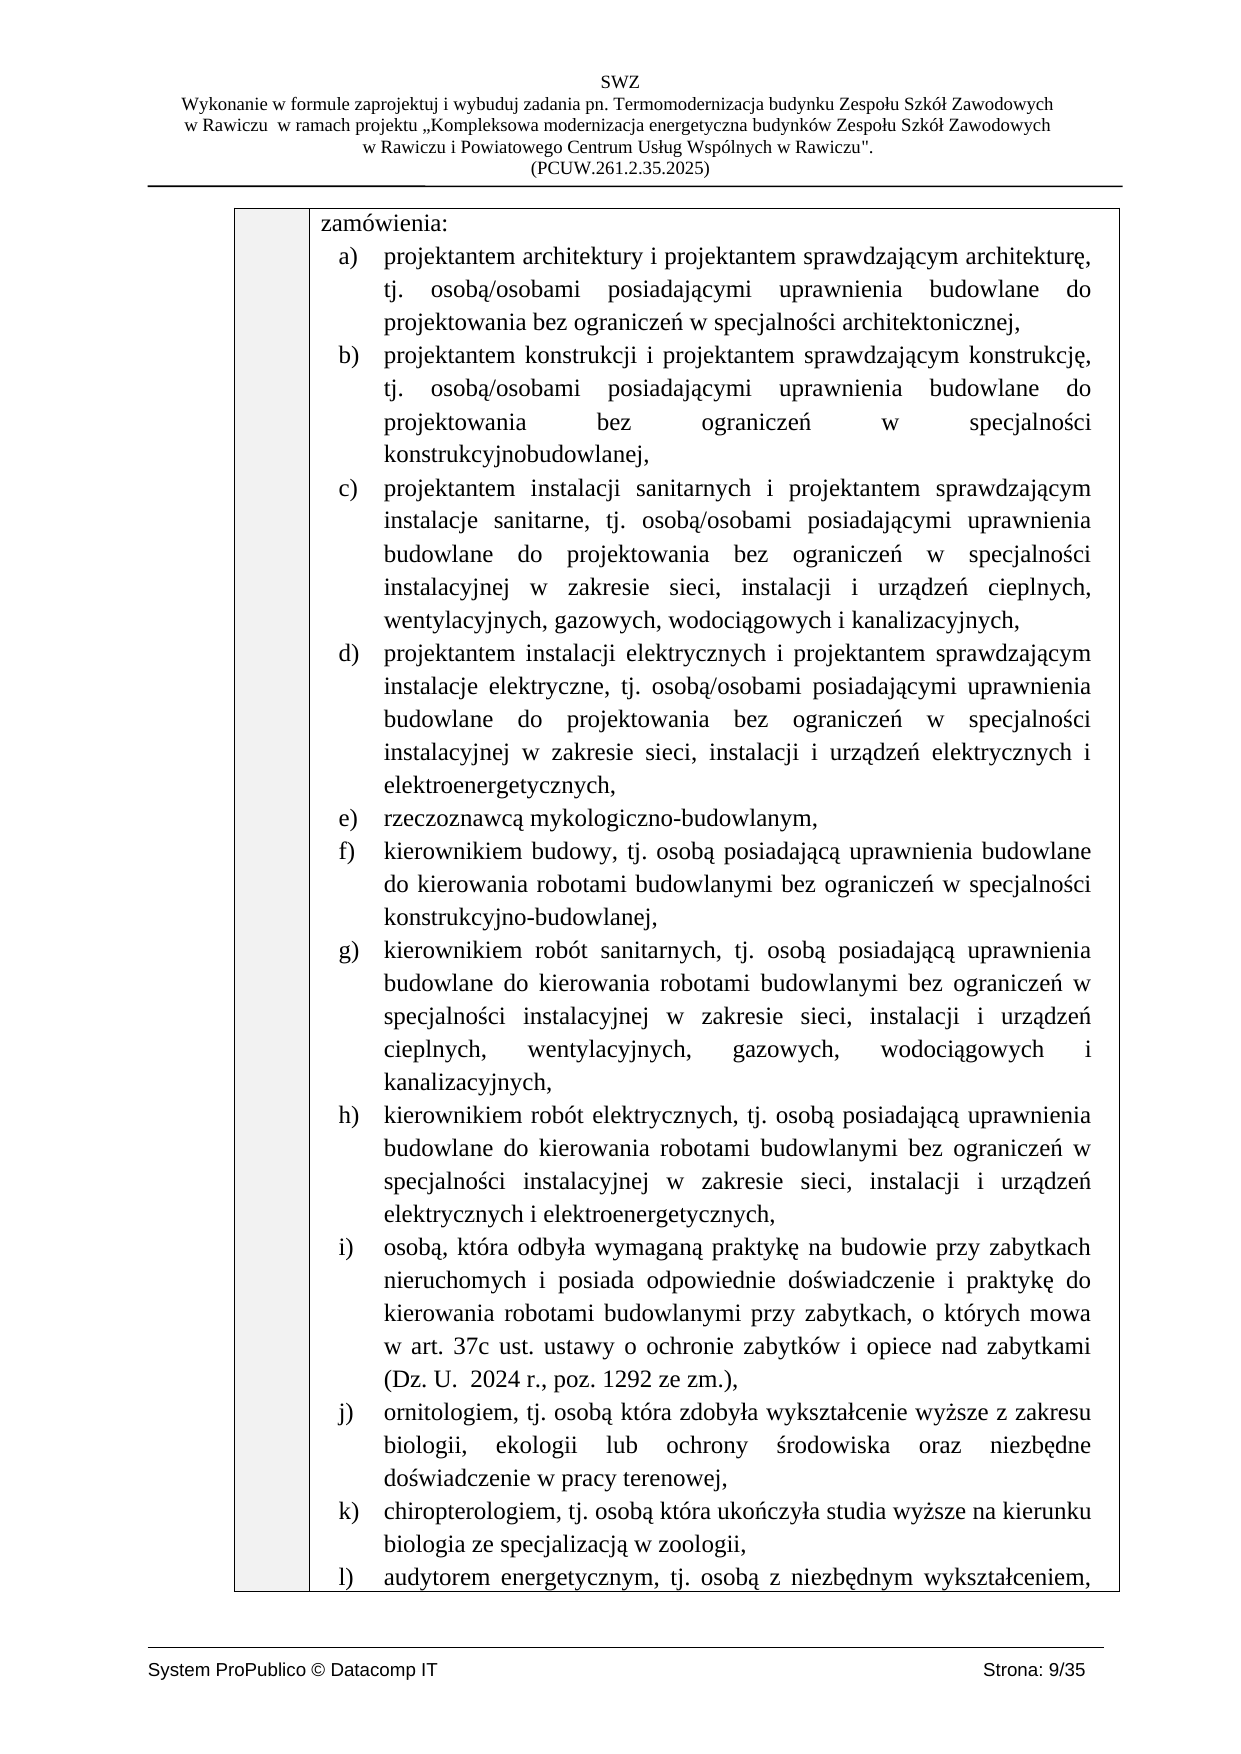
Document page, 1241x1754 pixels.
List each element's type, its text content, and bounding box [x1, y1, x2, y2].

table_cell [310, 209, 1119, 1591]
table_cell 2 [235, 209, 309, 1591]
